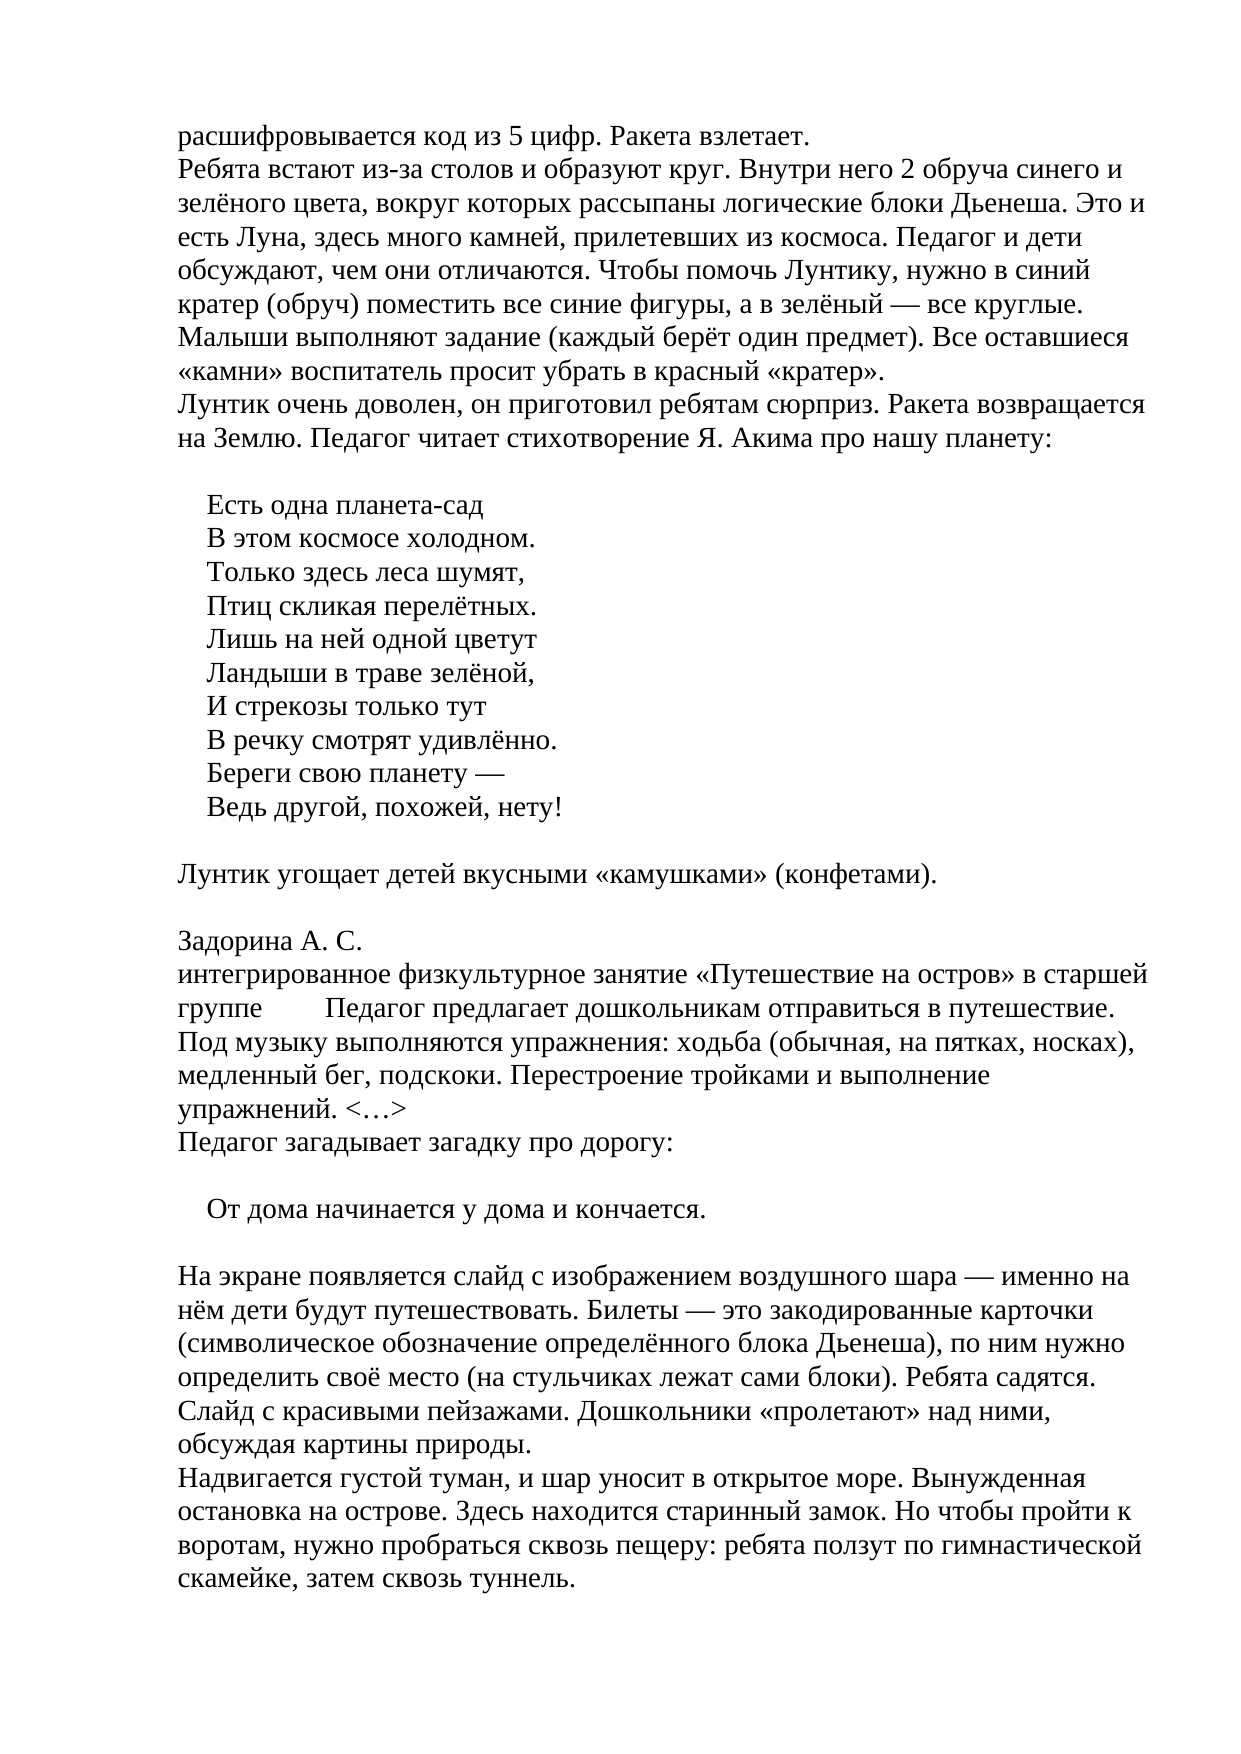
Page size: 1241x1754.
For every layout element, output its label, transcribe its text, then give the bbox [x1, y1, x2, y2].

text Лишь на ней одной цветут [177, 621, 1152, 655]
text Педагог загадывает загадку про дорогу: [177, 1124, 1152, 1158]
text В речку смотрят удивлённо. [177, 722, 1152, 755]
text Слайд с красивыми пейзажами. Дошкольники «пролетают» над ними, обсуждая картины природы. [177, 1393, 1152, 1460]
text Ребята встают из-за столов и образуют круг. Внутри него 2 обруча синего и зелёного цвета, вокруг которых рассыпаны логические блоки Дьенеша. Это и есть Луна, здесь много камней, прилетевших из космоса. Педагог и дети обсуждают, чем они отличаются. Чтобы помочь Лунтику, нужно в синий кратер (обруч) поместить все синие фигуры, а в зелёный — все круглые. Малыши выполняют задание (каждый берёт один предмет). Все оставшиеся «камни» воспитатель просит убрать в красный «кратер». [177, 152, 1152, 386]
text И стрекозы только тут [177, 688, 1152, 722]
text Надвигается густой туман, и шар уносит в открытое море. Вынужденная остановка на острове. Здесь находится старинный замок. Но чтобы пройти к воротам, нужно пробраться сквозь пещеру: ребята ползут по гимнастической скамейке, затем сквозь туннель. [177, 1460, 1152, 1594]
text Ведь другой, похожей, нету! [177, 789, 1152, 822]
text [177, 118, 1152, 152]
text От дома начинается у дома и кончается. [177, 1191, 1152, 1225]
text Есть одна планета-сад [177, 487, 1152, 521]
text Лунтик угощает детей вкусными «камушками» (конфетами). [177, 856, 1152, 889]
text В этом космосе холодном. [177, 521, 1152, 554]
text Береги свою планету — [177, 755, 1152, 789]
text Только здесь леса шумят, [177, 554, 1152, 588]
text Ландыши в траве зелёной, [177, 655, 1152, 688]
text Лунтик очень доволен, он приготовил ребятам сюрприз. Ракета возвращается на Землю. Педагог читает стихотворение Я. Акима про нашу планету: [177, 386, 1152, 453]
text интегрированное физкультурное занятие «Путешествие на остров» в старшей группе Педагог предлагает дошкольникам отправиться в путешествие. Под музыку выполняются упражнения: ходьба (обычная, на пятках, носках), медленный бег, подскоки. Перестроение тройками и выполнение упражнений. <…> [177, 957, 1152, 1124]
text На экране появляется слайд с изображением воздушного шара — именно на нём дети будут путешествовать. Билеты — это закодированные карточки (символическое обозначение определённого блока Дьенеша), по ним нужно определить своё место (на стульчиках лежат сами блоки). Ребята садятся. [177, 1258, 1152, 1393]
text Задорина А. С. [177, 923, 1152, 957]
text Птиц скликая перелётных. [177, 588, 1152, 621]
